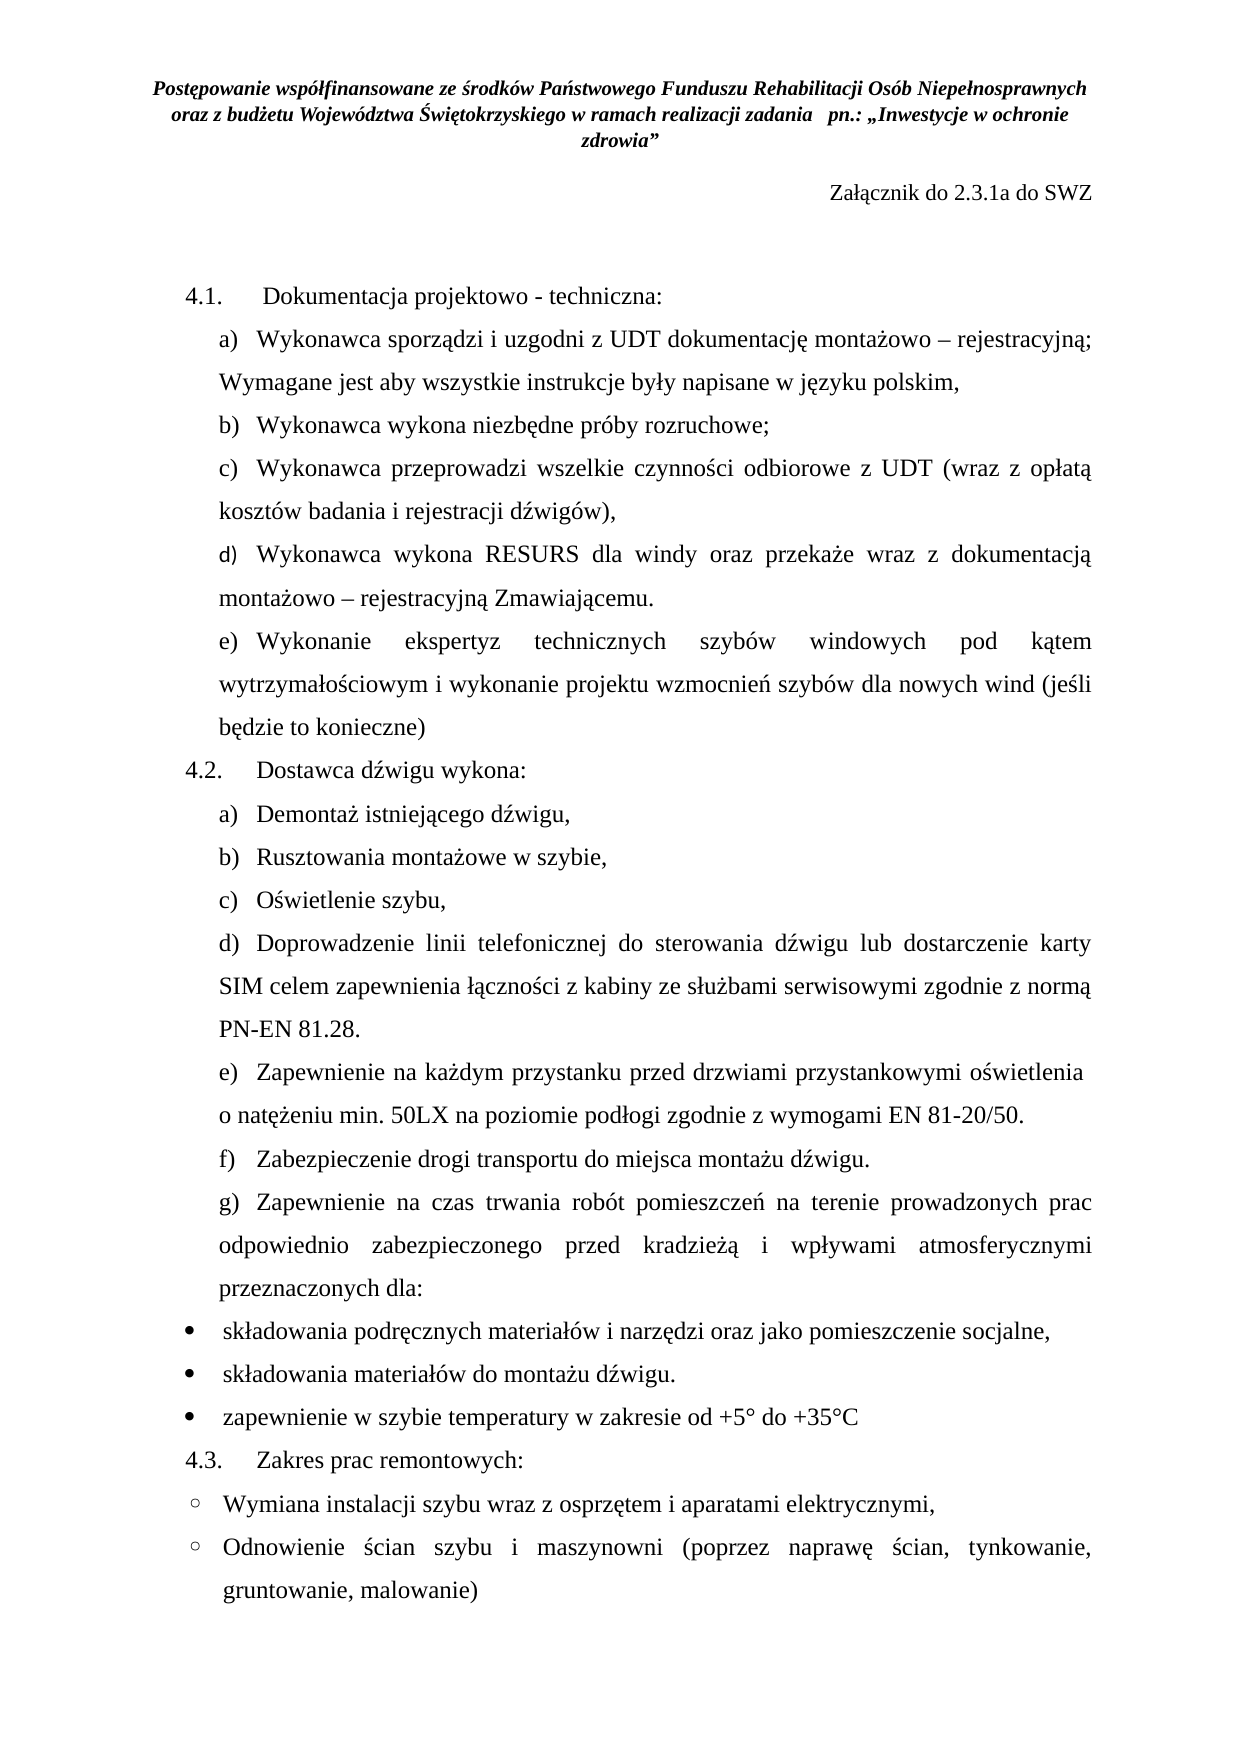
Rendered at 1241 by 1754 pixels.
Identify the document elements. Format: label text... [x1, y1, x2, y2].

list Zapewnienie na każdym przystanku przed drzwiami przystankowymi oświetlenia o natężeniu min. 50LX na poziomie podłogi zgodnie z wymogami EN 81-20/50. [218, 1057, 1093, 1129]
list Doprowadzenie linii telefonicznej do sterowania dźwigu lub dostarczenie karty SIM celem zapewnienia łączności z kabiny ze służbami serwisowymi zgodnie z normą PN-EN 81.28. [218, 928, 1093, 1043]
list Wykonawca wykona niezbędne próby rozruchowe; [218, 410, 1093, 439]
list Wykonawca wykona RESURS dla windy oraz przekaże wraz z dokumentacją montażowo – rejestracyjną Zmawiającemu. [218, 539, 1093, 612]
list Wykonawca przeprowadzi wszelkie czynności odbiorowe z UDT (wraz z opłatą kosztów badania i rejestracji dźwigów), [218, 453, 1093, 525]
list składowania podręcznych materiałów i narzędzi oraz jako pomieszczenie socjalne, [185, 1316, 1093, 1345]
list Odnowienie ścian szybu i maszynowni (poprzez naprawę ścian, tynkowanie, gruntowanie, malowanie) [185, 1532, 1093, 1604]
list Rusztowania montażowe w szybie, [218, 842, 1093, 871]
list Wykonawca sporządzi i uzgodni z UDT dokumentację montażowo – rejestracyjną; Wymagane jest aby wszystkie instrukcje były napisane w języku polskim, [218, 324, 1093, 396]
list Zakres prac remontowych: [185, 1446, 1093, 1474]
list zapewnienie w szybie temperatury w zakresie od +5° do +35°C [185, 1402, 1093, 1431]
list Dostawca dźwigu wykona: [185, 756, 1093, 784]
list Zabezpieczenie drogi transportu do miejsca montażu dźwigu. [218, 1144, 1093, 1172]
list Demontaż istniejącego dźwigu, [218, 799, 1093, 827]
list Wymiana instalacji szybu wraz z osprzętem i aparatami elektrycznymi, [185, 1489, 1093, 1517]
list Oświetlenie szybu, [218, 885, 1093, 914]
list Zapewnienie na czas trwania robót pomieszczeń na terenie prowadzonych prac odpowiednio zabezpieczonego przed kradzieżą i wpływami atmosferycznymi przeznaczonych dla: [218, 1187, 1093, 1302]
list Dokumentacja projektowo - techniczna: [185, 281, 1093, 309]
list Wykonanie ekspertyz technicznych szybów windowych pod kątem wytrzymałościowym i wykonanie projektu wzmocnień szybów dla nowych wind (jeśli będzie to konieczne) [218, 626, 1093, 741]
list składowania materiałów do montażu dźwigu. [185, 1359, 1093, 1388]
